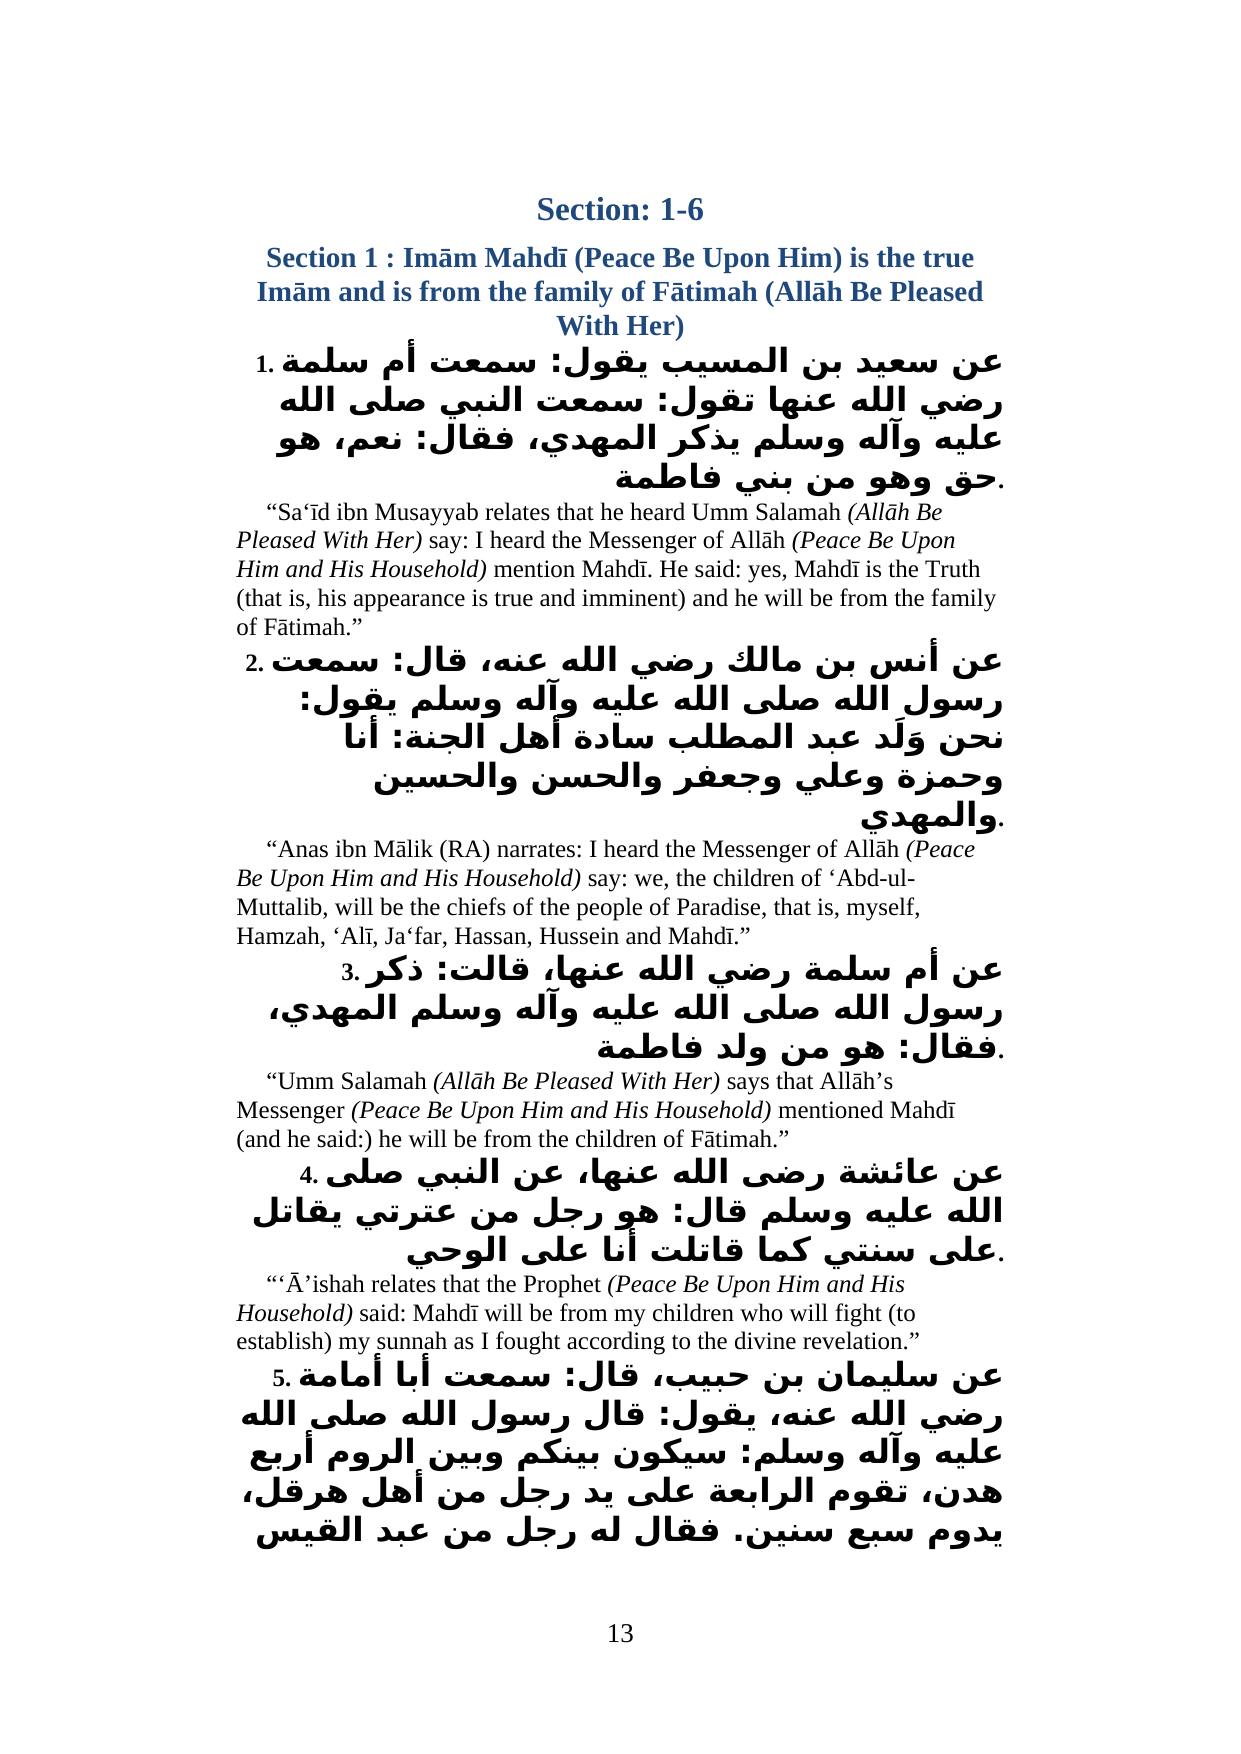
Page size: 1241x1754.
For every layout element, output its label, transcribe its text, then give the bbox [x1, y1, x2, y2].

text 1. عن سعيد بن المسيب يقول: سمعت أم سلمة رضي الله عنها تقول: سمعت النبي صلى الله عليه وآله وسلم يذكر المهدي، فقال: نعم، هو حق وهو من بني فاطمة. [236, 341, 1004, 497]
text 3. عن أم سلمة رضي الله عنها، قالت: ذكر رسول الله صلى الله عليه وآله وسلم المهدي، فقال: هو من ولد فاطمة. [236, 949, 1004, 1066]
text 2. عن أنس بن مالك رضي الله عنه، قال: سمعت رسول الله صلى الله عليه وآله وسلم يقول: نحن وَلَد عبد المطلب سادة أهل الجنة: أنا وحمزة وعلي وجعفر والحسن والحسين والمهدي. [236, 640, 1004, 834]
text 4. عن عائشة رضى الله عنها، عن النبي صلى الله عليه وسلم قال: هو رجل من عترتي يقاتل على سنتي كما قاتلت أنا على الوحي. [236, 1152, 1004, 1269]
text “Sa‘īd ibn Musayyab relates that he heard Umm Salamah (Allāh Be Pleased With Her) say: I heard the Messenger of Allāh (Peace Be Upon Him and His Household) mention Mahdī. He said: yes, Mahdī is the Truth (that is, his appearance is true and imminent) and he will be from the family of Fātimah.” [236, 497, 1004, 640]
subtitle Section 1 : Imām Mahdī (Peace Be Upon Him) is the true Imām and is from the family of Fātimah (Allāh Be Pleased With Her) [236, 241, 1004, 341]
text “Anas ibn Mālik (RA) narrates: I heard the Messenger of Allāh (Peace Be Upon Him and His Household) say: we, the children of ‘Abd-ul-Muttalib, will be the chiefs of the people of Paradise, that is, myself, Hamzah, ‘Alī, Ja‘far, Hassan, Hussein and Mahdī.” [236, 834, 1004, 949]
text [236, 1355, 1004, 1549]
subtitle Section: 1-6 [236, 190, 1004, 228]
text “‘Ā’ishah relates that the Prophet (Peace Be Upon Him and His Household) said: Mahdī will be from my children who will fight (to establish) my sunnah as I fought according to the divine revelation.” [236, 1269, 1004, 1355]
text “Umm Salamah (Allāh Be Pleased With Her) says that Allāh’s Messenger (Peace Be Upon Him and His Household) mentioned Mahdī (and he said:) he will be from the children of Fātimah.” [236, 1066, 1004, 1152]
